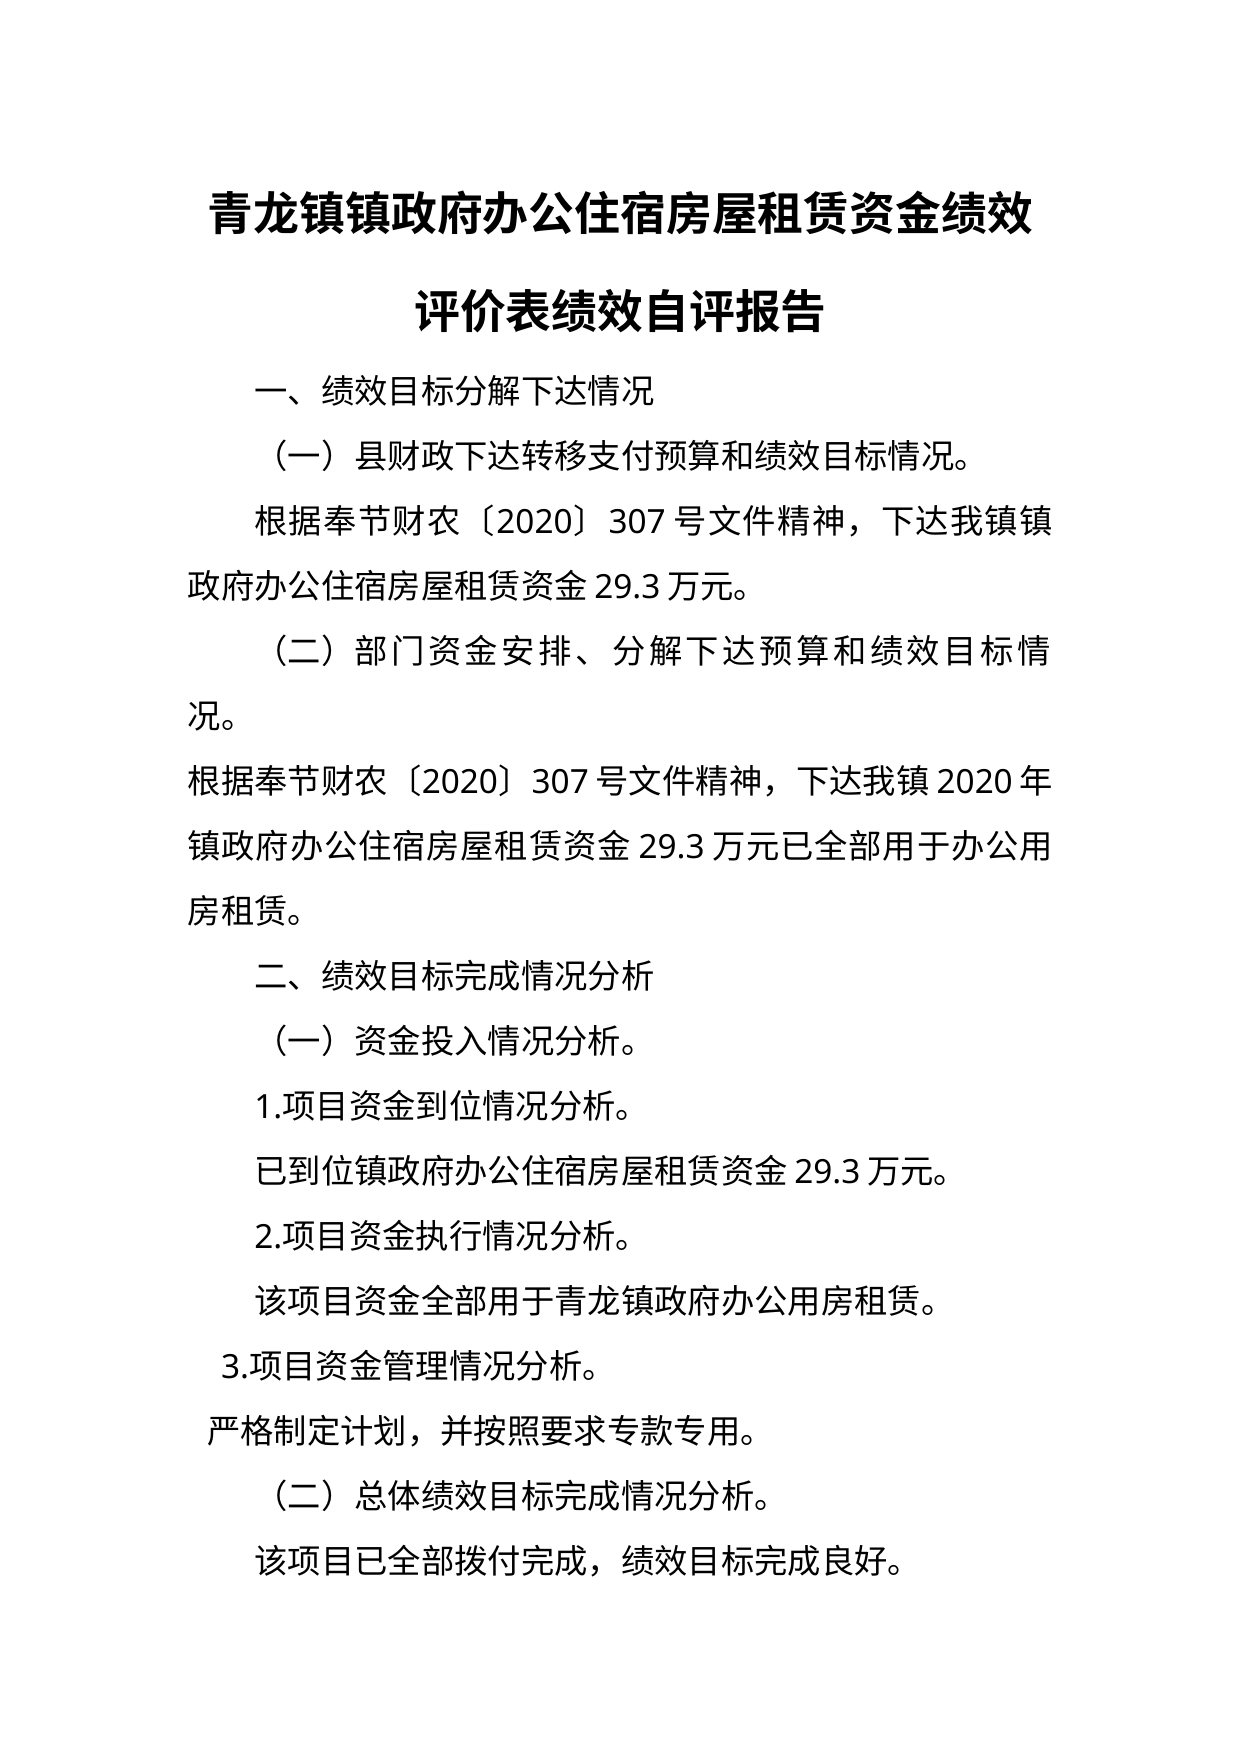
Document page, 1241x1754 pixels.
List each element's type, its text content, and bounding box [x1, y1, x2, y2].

text 该项目已全部拨付完成，绩效目标完成良好。 [187, 1527, 1053, 1592]
text 该项目资金全部用于青龙镇政府办公用房租赁。 [187, 1267, 1053, 1332]
text （一）资金投入情况分析。 [187, 1007, 1053, 1072]
list 3.项目资金管理情况分析。 [187, 1332, 1053, 1397]
text 根据奉节财农〔2020〕307号文件精神，下达我镇2020年镇政府办公住宿房屋租赁资金29.3万元已全部用于办公用房租赁。 [187, 747, 1053, 942]
text 根据奉节财农〔2020〕307号文件精神，下达我镇镇政府办公住宿房屋租赁资金29.3万元。 [187, 487, 1053, 617]
text 二、绩效目标完成情况分析 [187, 942, 1053, 1007]
text （一）县财政下达转移支付预算和绩效目标情况。 [187, 422, 1053, 487]
text 已到位镇政府办公住宿房屋租赁资金29.3万元。 [187, 1137, 1053, 1202]
list 2.项目资金执行情况分析。 [187, 1202, 1053, 1267]
text 青龙镇镇政府办公住宿房屋租赁资金绩效评价表绩效自评报告 [187, 162, 1053, 357]
text （二）总体绩效目标完成情况分析。 [187, 1462, 1053, 1527]
list 严格制定计划，并按照要求专款专用。 [187, 1397, 1053, 1462]
text 1.项目资金到位情况分析。 [187, 1072, 1053, 1137]
list 部门资金安排、分解下达预算和绩效目标情况。 [187, 617, 1053, 747]
text 一、绩效目标分解下达情况 [187, 357, 1053, 422]
